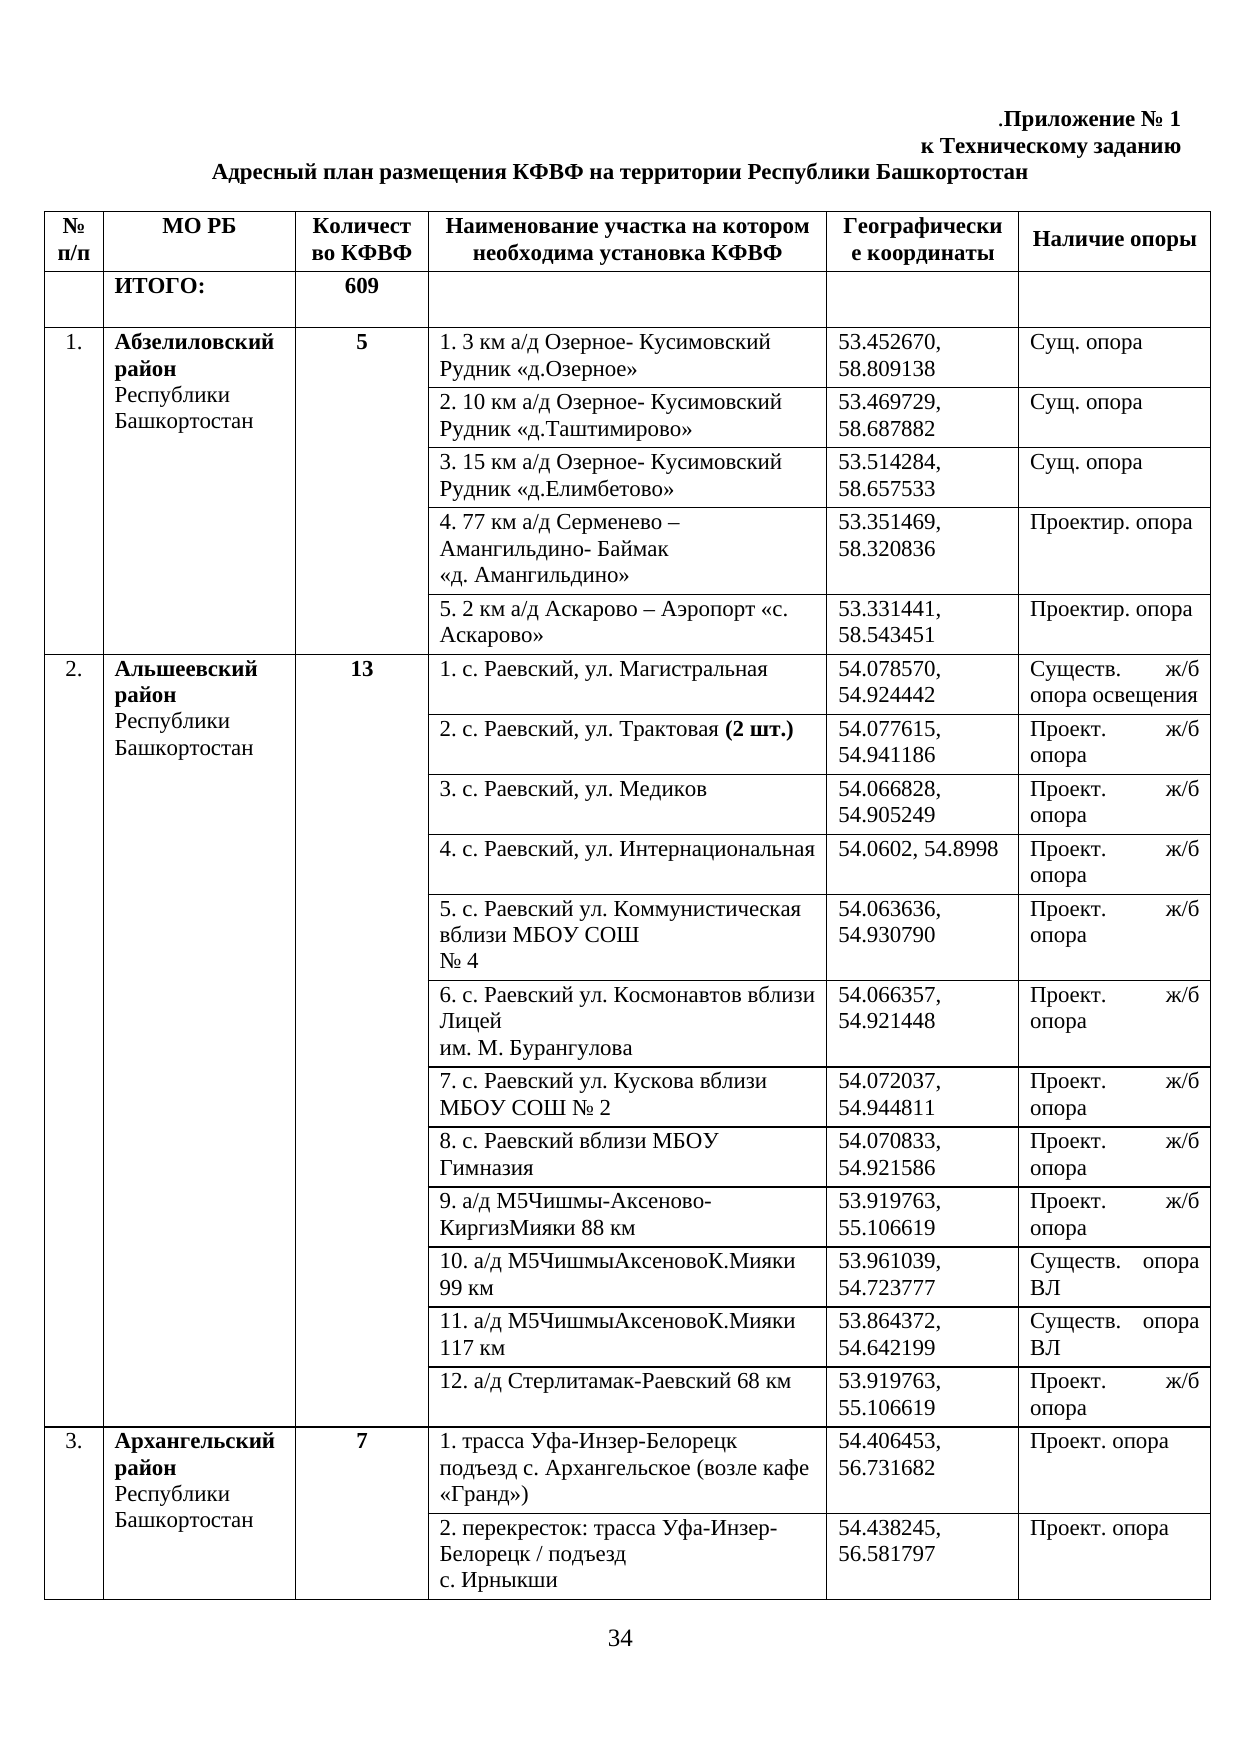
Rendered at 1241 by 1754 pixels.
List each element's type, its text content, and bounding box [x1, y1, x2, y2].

table_cell [1019, 272, 1210, 327]
table_cell 2. [45, 655, 103, 1426]
table_header Наименование участка на котором необходима установка КФВФ [429, 212, 826, 271]
table_header Наличие опоры [1019, 212, 1210, 271]
table_cell Сущ. опора [1019, 448, 1210, 507]
table_cell Проект. ж/б опора [1019, 715, 1210, 774]
table_cell 4. с. Раевский, ул. Интернациональная [429, 835, 826, 894]
text к Техническому заданию [59, 132, 1181, 158]
table_cell Проект. ж/б опора [1019, 1128, 1210, 1186]
table_cell 11. а/д М5ЧишмыАксеновоК.Мияки 117 км [429, 1308, 826, 1366]
table_cell 1. [45, 328, 103, 654]
table_cell 53.961039, 54.723777 [827, 1248, 1018, 1306]
table_cell 5. 2 км а/д Аскарово – Аэропорт «с. Аскарово» [429, 595, 826, 654]
table_cell Проектир. опора [1019, 595, 1210, 654]
table_header МО РБ [104, 212, 295, 271]
table_cell 54.406453, 56.731682 [827, 1428, 1018, 1513]
table_cell Существ. ж/б опора освещения [1019, 655, 1210, 714]
table_cell 2. перекресток: трасса Уфа-Инзер-Белорецк / подъезд с. Ирныкши [429, 1514, 826, 1599]
table_cell ИТОГО: [104, 272, 295, 327]
table_cell 53.864372, 54.642199 [827, 1308, 1018, 1366]
table_cell Альшеевский район Республики Башкортостан [104, 655, 295, 1426]
table_cell 53.919763, 55.106619 [827, 1368, 1018, 1426]
table_cell Проектир. опора [1019, 508, 1210, 594]
text Адресный план размещения КФВФ на территории Республики Башкортостан [59, 158, 1181, 185]
table_cell Проект. ж/б опора [1019, 895, 1210, 980]
table_cell 1. 3 км а/д Озерное- Кусимовский Рудник «д.Озерное» [429, 328, 826, 387]
table_cell Абзелиловский район Республики Башкортостан [104, 328, 295, 654]
table_cell 53.351469, 58.320836 [827, 508, 1018, 594]
table_cell 4. 77 км а/д Серменево – Амангильдино- Баймак «д. Амангильдино» [429, 508, 826, 594]
table_cell 53.514284, 58.657533 [827, 448, 1018, 507]
table_cell 9. а/д М5Чишмы-Аксеново-КиргизМияки 88 км [429, 1188, 826, 1246]
table_cell Проект. ж/б опора [1019, 835, 1210, 894]
table_cell [827, 272, 1018, 327]
table_cell 54.063636, 54.930790 [827, 895, 1018, 980]
table_cell 53.919763, 55.106619 [827, 1188, 1018, 1246]
table_cell Проект. ж/б опора [1019, 1368, 1210, 1426]
table_cell 53.452670, 58.809138 [827, 328, 1018, 387]
table_cell 54.077615, 54.941186 [827, 715, 1018, 774]
table_cell 2. 10 км а/д Озерное- Кусимовский Рудник «д.Таштимирово» [429, 388, 826, 447]
table_cell 13 [296, 655, 428, 1426]
table_cell 54.072037, 54.944811 [827, 1068, 1018, 1126]
table_cell Сущ. опора [1019, 388, 1210, 447]
table_cell Архангельский район Республики Башкортостан [104, 1428, 295, 1599]
table_cell 3. с. Раевский, ул. Медиков [429, 775, 826, 834]
table_cell 54.066828, 54.905249 [827, 775, 1018, 834]
table_cell 54.066357, 54.921448 [827, 981, 1018, 1066]
table_cell 7 [296, 1428, 428, 1599]
table_cell Существ. опора ВЛ [1019, 1248, 1210, 1306]
table_cell 7. с. Раевский ул. Кускова вблизи МБОУ СОШ № 2 [429, 1068, 826, 1126]
table_cell Сущ. опора [1019, 328, 1210, 387]
table_cell 5 [296, 328, 428, 654]
table_cell Проект. ж/б опора [1019, 775, 1210, 834]
table_cell 53.331441, 58.543451 [827, 595, 1018, 654]
table_cell Проект. ж/б опора [1019, 981, 1210, 1066]
table_cell Проект. опора [1019, 1514, 1210, 1599]
table_cell 2. с. Раевский, ул. Трактовая (2 шт.) [429, 715, 826, 774]
table_cell 3. [45, 1428, 103, 1599]
table_header Количество КФВФ [296, 212, 428, 271]
table_header № п/п [45, 212, 103, 271]
table_cell 54.0602, 54.8998 [827, 835, 1018, 894]
table_cell 6. с. Раевский ул. Космонавтов вблизи Лицей им. М. Бурангулова [429, 981, 826, 1066]
table_cell 1. трасса Уфа-Инзер-Белорецк подъезд с. Архангельское (возле кафе «Гранд») [429, 1428, 826, 1513]
table_cell 12. а/д Стерлитамак-Раевский 68 км [429, 1368, 826, 1426]
table_cell 10. а/д М5ЧишмыАксеновоК.Мияки 99 км [429, 1248, 826, 1306]
table_cell [45, 272, 103, 327]
table_cell [429, 272, 826, 327]
table_cell 609 [296, 272, 428, 327]
table_cell 5. с. Раевский ул. Коммунистическая вблизи МБОУ СОШ № 4 [429, 895, 826, 980]
table_cell 1. с. Раевский, ул. Магистральная [429, 655, 826, 714]
table_cell Проект. ж/б опора [1019, 1188, 1210, 1246]
text .Приложение № 1 [59, 103, 1181, 132]
table_cell 53.469729, 58.687882 [827, 388, 1018, 447]
table_cell Существ. опора ВЛ [1019, 1308, 1210, 1366]
table_cell Проект. ж/б опора [1019, 1068, 1210, 1126]
table_cell 54.070833, 54.921586 [827, 1128, 1018, 1186]
table_cell Проект. опора [1019, 1428, 1210, 1513]
table_cell 54.438245, 56.581797 [827, 1514, 1018, 1599]
table_header Географические координаты [827, 212, 1018, 271]
table_cell 54.078570, 54.924442 [827, 655, 1018, 714]
table_cell 8. с. Раевский вблизи МБОУ Гимназия [429, 1128, 826, 1186]
table_cell 3. 15 км а/д Озерное- Кусимовский Рудник «д.Елимбетово» [429, 448, 826, 507]
